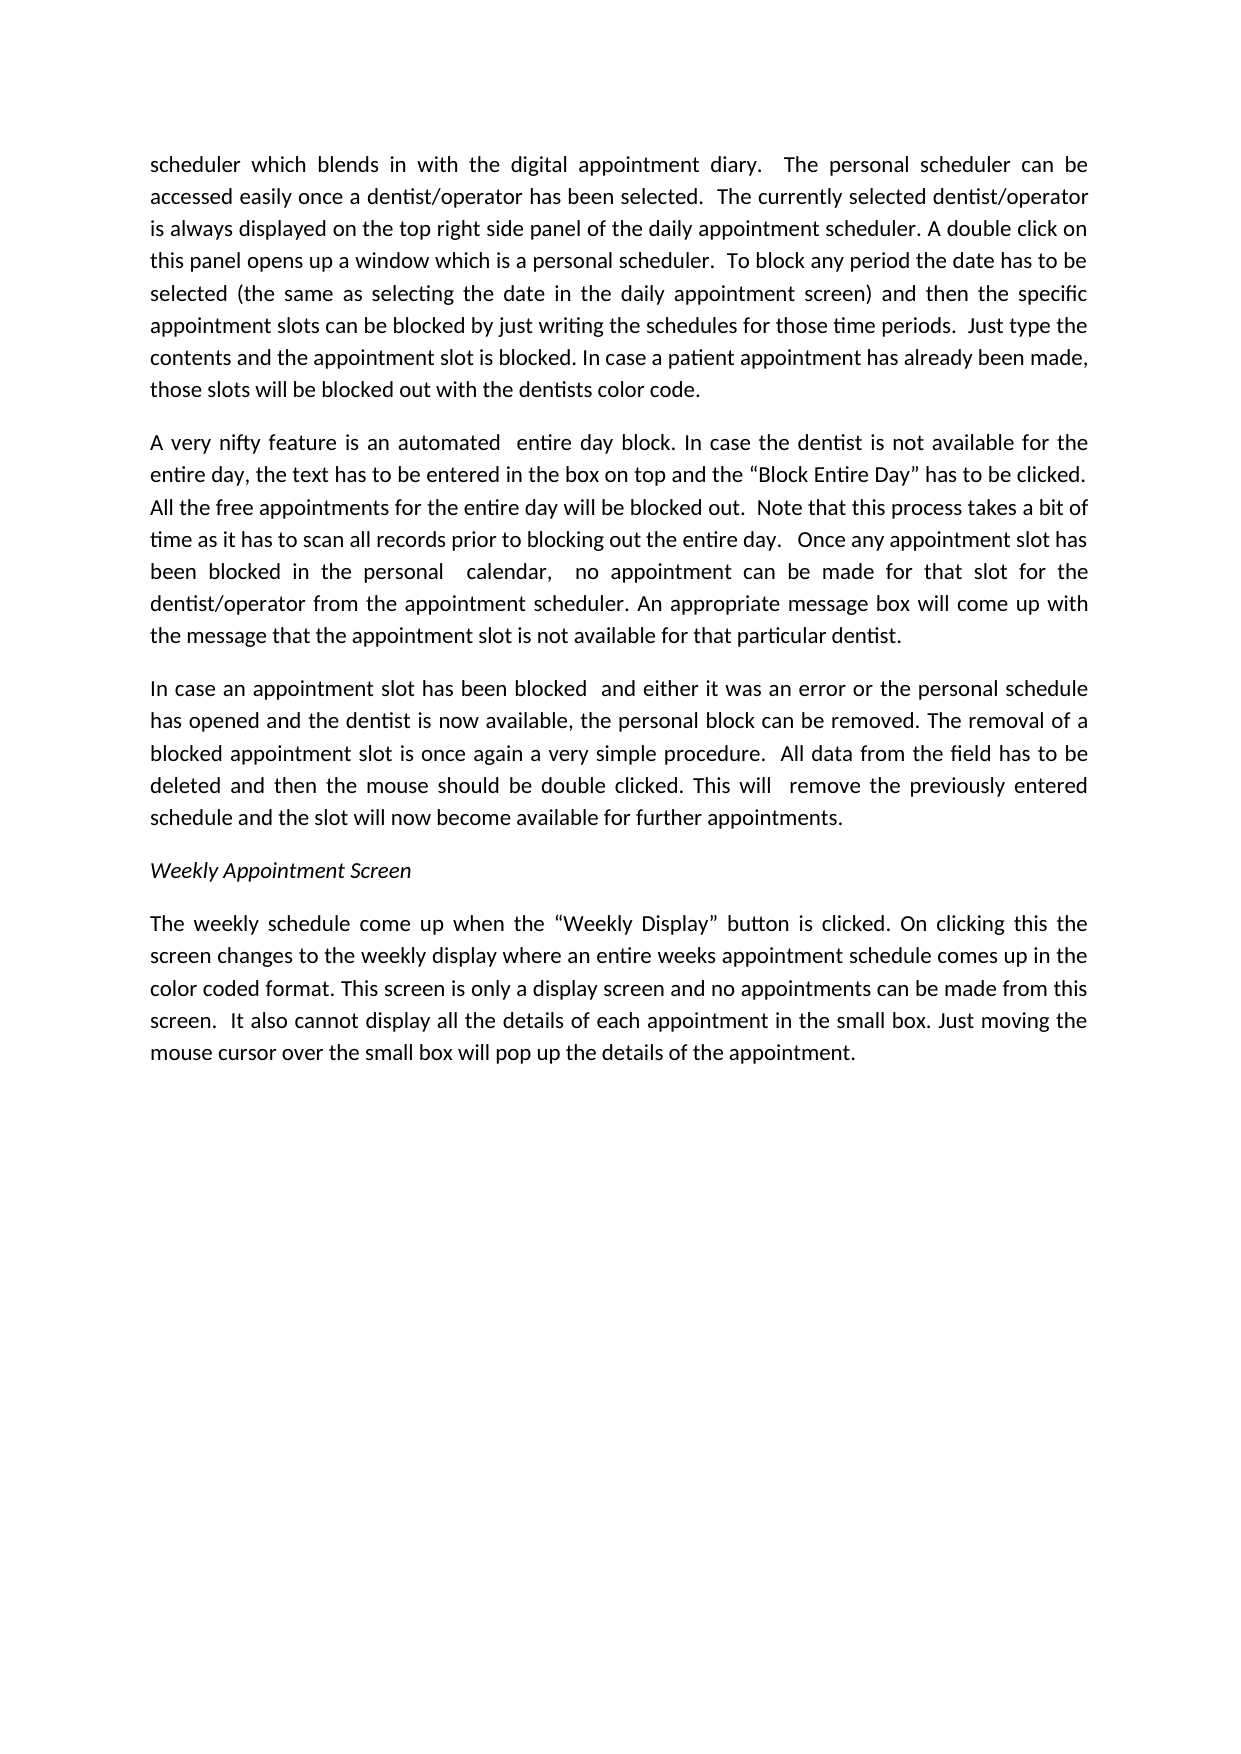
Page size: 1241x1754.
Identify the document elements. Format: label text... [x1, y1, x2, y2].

text A very nifty feature is an automated entire day block. In case the dentist is not available for the entire day, the text has to be entered in the box on top and the “Block Entire Day” has to be clicked. All the free appointments for the entire day will be blocked out. Note that this process takes a bit of time as it has to scan all records prior to blocking out the entire day. Once any appointment slot has been blocked in the personal calendar, no appointment can be made for that slot for the dentist/operator from the appointment scheduler. An appropriate message box will come up with the message that the appointment slot is not available for that particular dentist. [150, 428, 1090, 649]
text In case an appointment slot has been blocked and either it was an error or the personal schedule has opened and the dentist is now available, the personal block can be removed. The removal of a blocked appointment slot is once again a very simple procedure. All data from the field has to be deleted and then the mouse should be double clicked. This will remove the previously entered schedule and the slot will now become available for further appointments. [150, 674, 1090, 831]
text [150, 150, 1090, 403]
text The weekly schedule come up when the “Weekly Display” button is clicked. On clicking this the screen changes to the weekly display where an entire weeks appointment schedule comes up in the color coded format. This screen is only a display screen and no appointments can be made from this screen. It also cannot display all the details of each appointment in the small box. Just moving the mouse cursor over the small box will pop up the details of the appointment. [150, 909, 1090, 1066]
text Weekly Appointment Screen [150, 856, 1090, 884]
